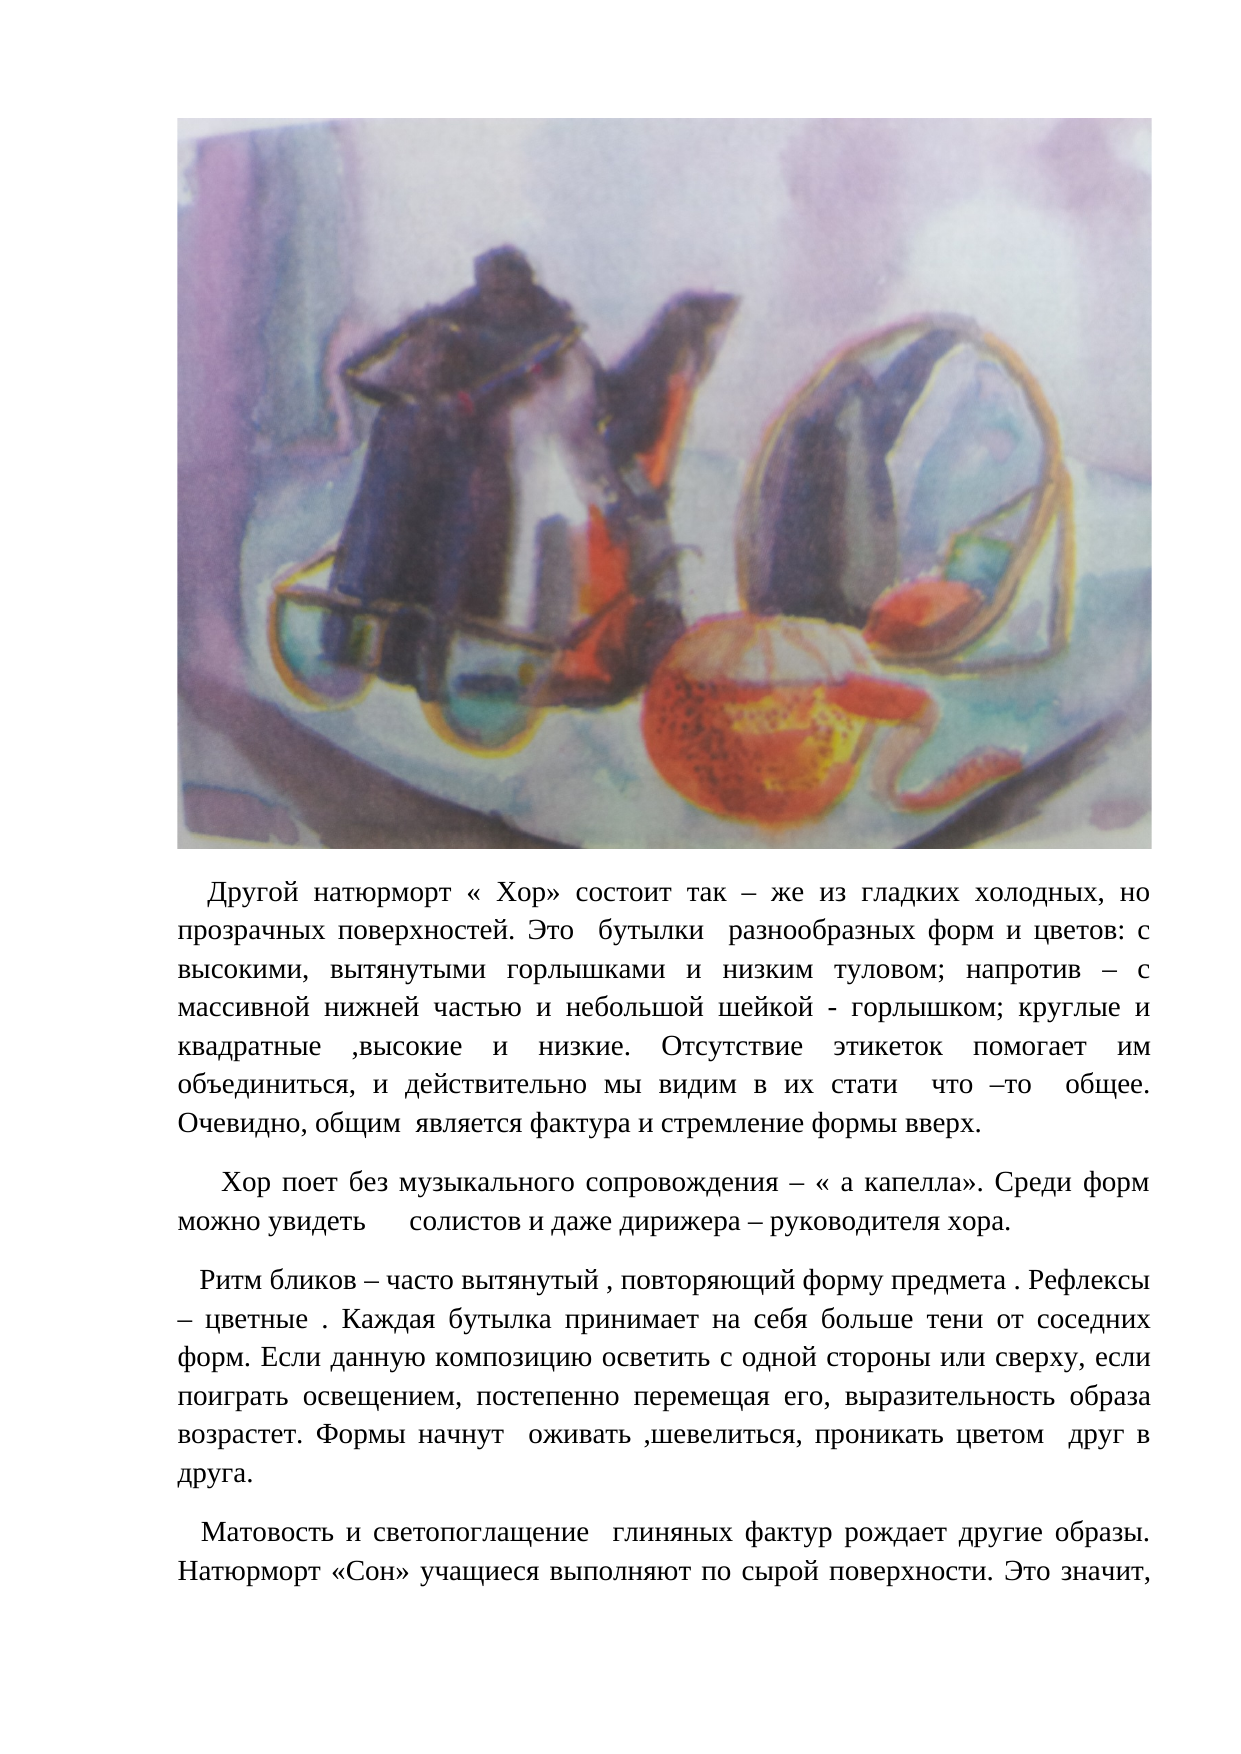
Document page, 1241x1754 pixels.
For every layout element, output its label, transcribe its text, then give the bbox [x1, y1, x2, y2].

text Другой натюрморт « Хор» состоит так – же из гладких холодных, но прозрачных поверхностей. Это бутылки разнообразных форм и цветов: с высокими, вытянутыми горлышками и низким туловом; напротив – с массивной нижней частью и небольшой шейкой - горлышком; круглые и квадратные ,высокие и низкие. Отсутствие этикеток помогает им объединиться, и действительно мы видим в их стати что –то общее. Очевидно, общим является фактура и стремление формы вверх. [177, 874, 1152, 1138]
text Хор поет без музыкального сопровождения – « а капелла». Среди форм можно увидеть солистов и даже дирижера – руководителя хора. [177, 1164, 1152, 1236]
text Ритм бликов – часто вытянутый , повторяющий форму предмета . Рефлексы – цветные . Каждая бутылка принимает на себя больше тени от соседних форм. Если данную композицию осветить с одной стороны или сверху, если поиграть освещением, постепенно перемещая его, выразительность образа возрастет. Формы начнут оживать ,шевелиться, проникать цветом друг в друга. [177, 1262, 1152, 1488]
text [177, 1514, 1152, 1586]
picture [177, 118, 1152, 849]
